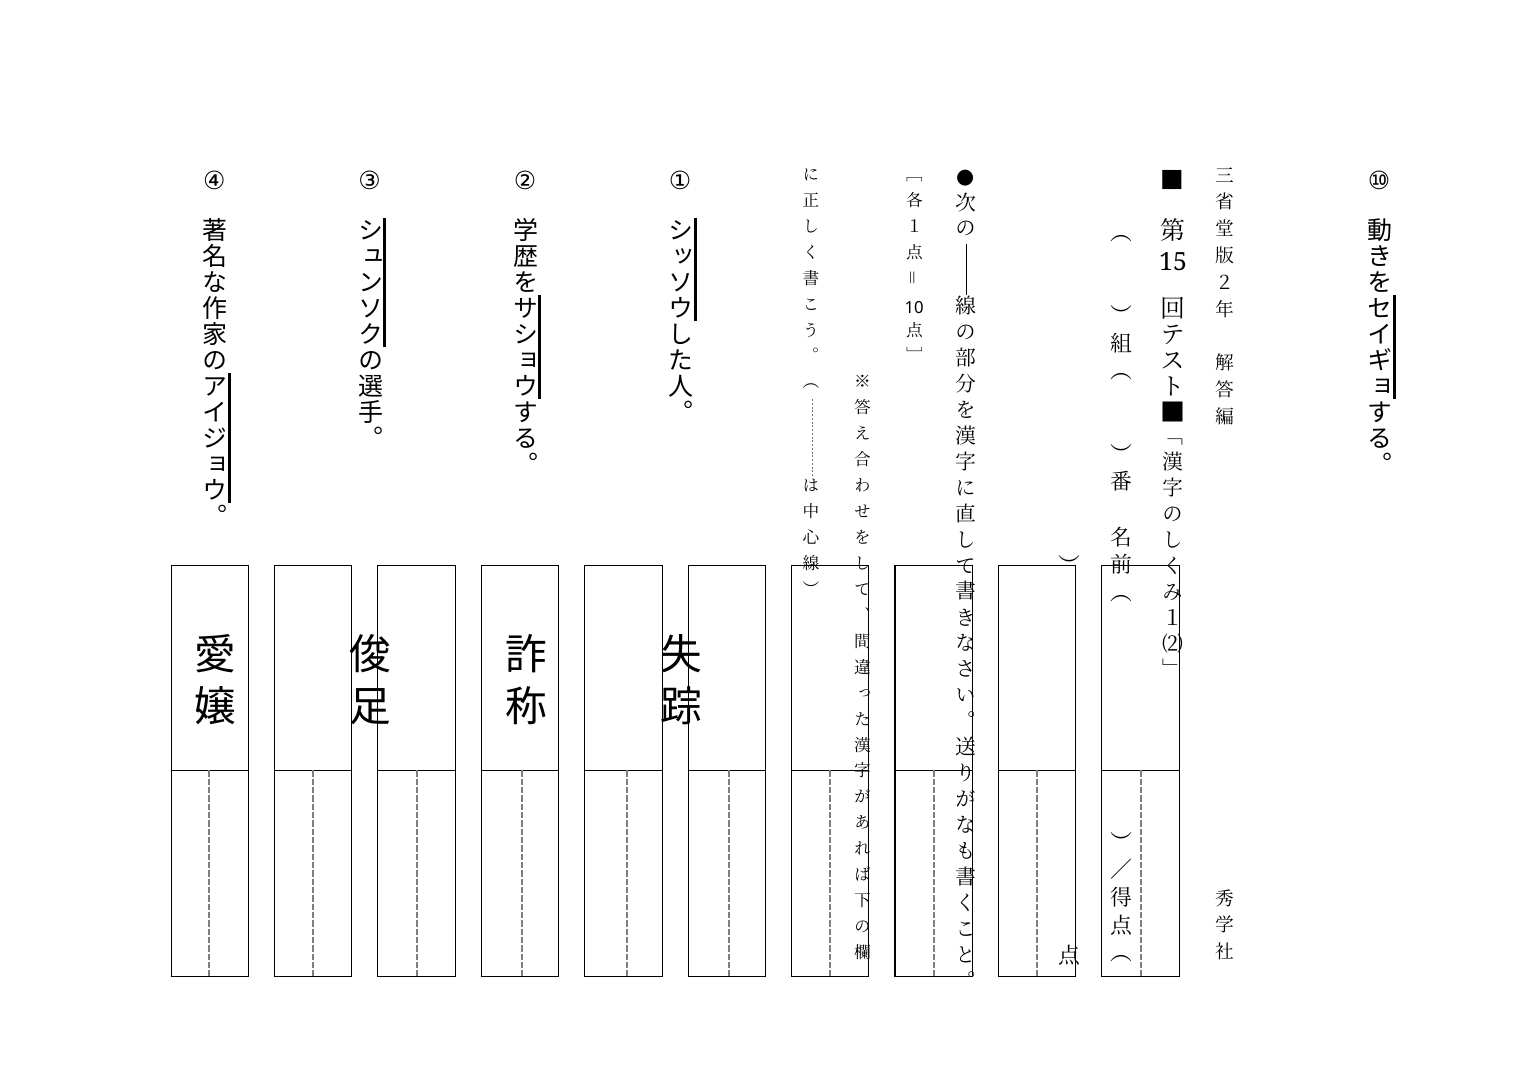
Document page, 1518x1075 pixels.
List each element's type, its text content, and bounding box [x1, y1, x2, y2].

text （ ）組（ ）番 名前（ ）／得点（ ）点 [1043, 166, 1147, 969]
text ⑩動きをセイギョする。 [1354, 166, 1406, 969]
text ③シュンソクの選手。 俊足 [319, 166, 422, 969]
text ※答え合わせをして、間違った漢字があれば下の欄に正しく書こう。（ は中心線） [785, 166, 888, 969]
text ④著名な作家のアイジョウ。 愛嬢 [163, 166, 267, 969]
text ②学歴をサショウする。 詐称 [474, 166, 578, 969]
text 三省堂版２年 解答編 秀学社 [1199, 166, 1251, 969]
text ●次の 線の部分を漢字に直して書きなさい。送りがなも書くこと。［各１点＝10点］ [888, 166, 992, 969]
text ■第15回テスト■「漢字のしくみ１⑵」 [1147, 166, 1199, 969]
text ①シッソウした人。 失踪 [629, 166, 733, 969]
